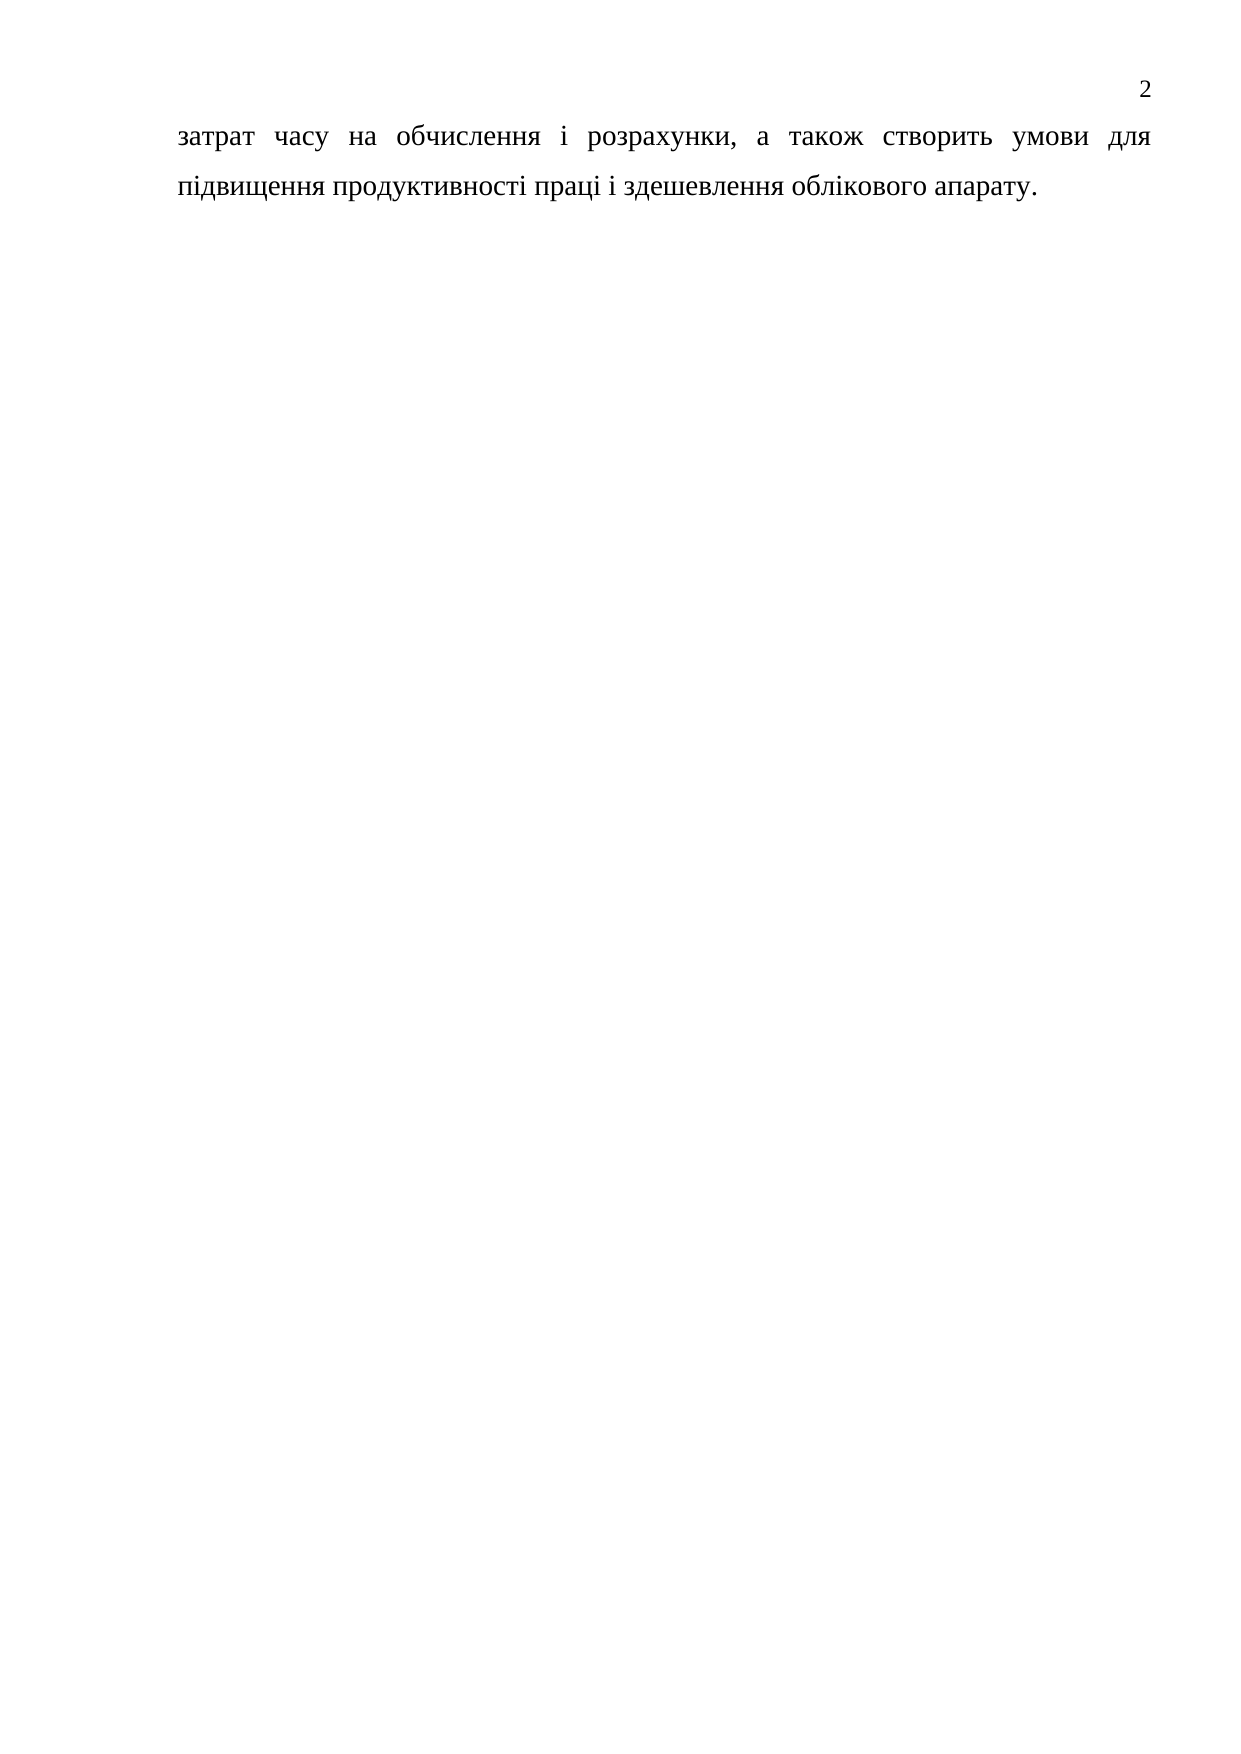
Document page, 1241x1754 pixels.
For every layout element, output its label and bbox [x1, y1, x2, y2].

text [177, 118, 1152, 202]
